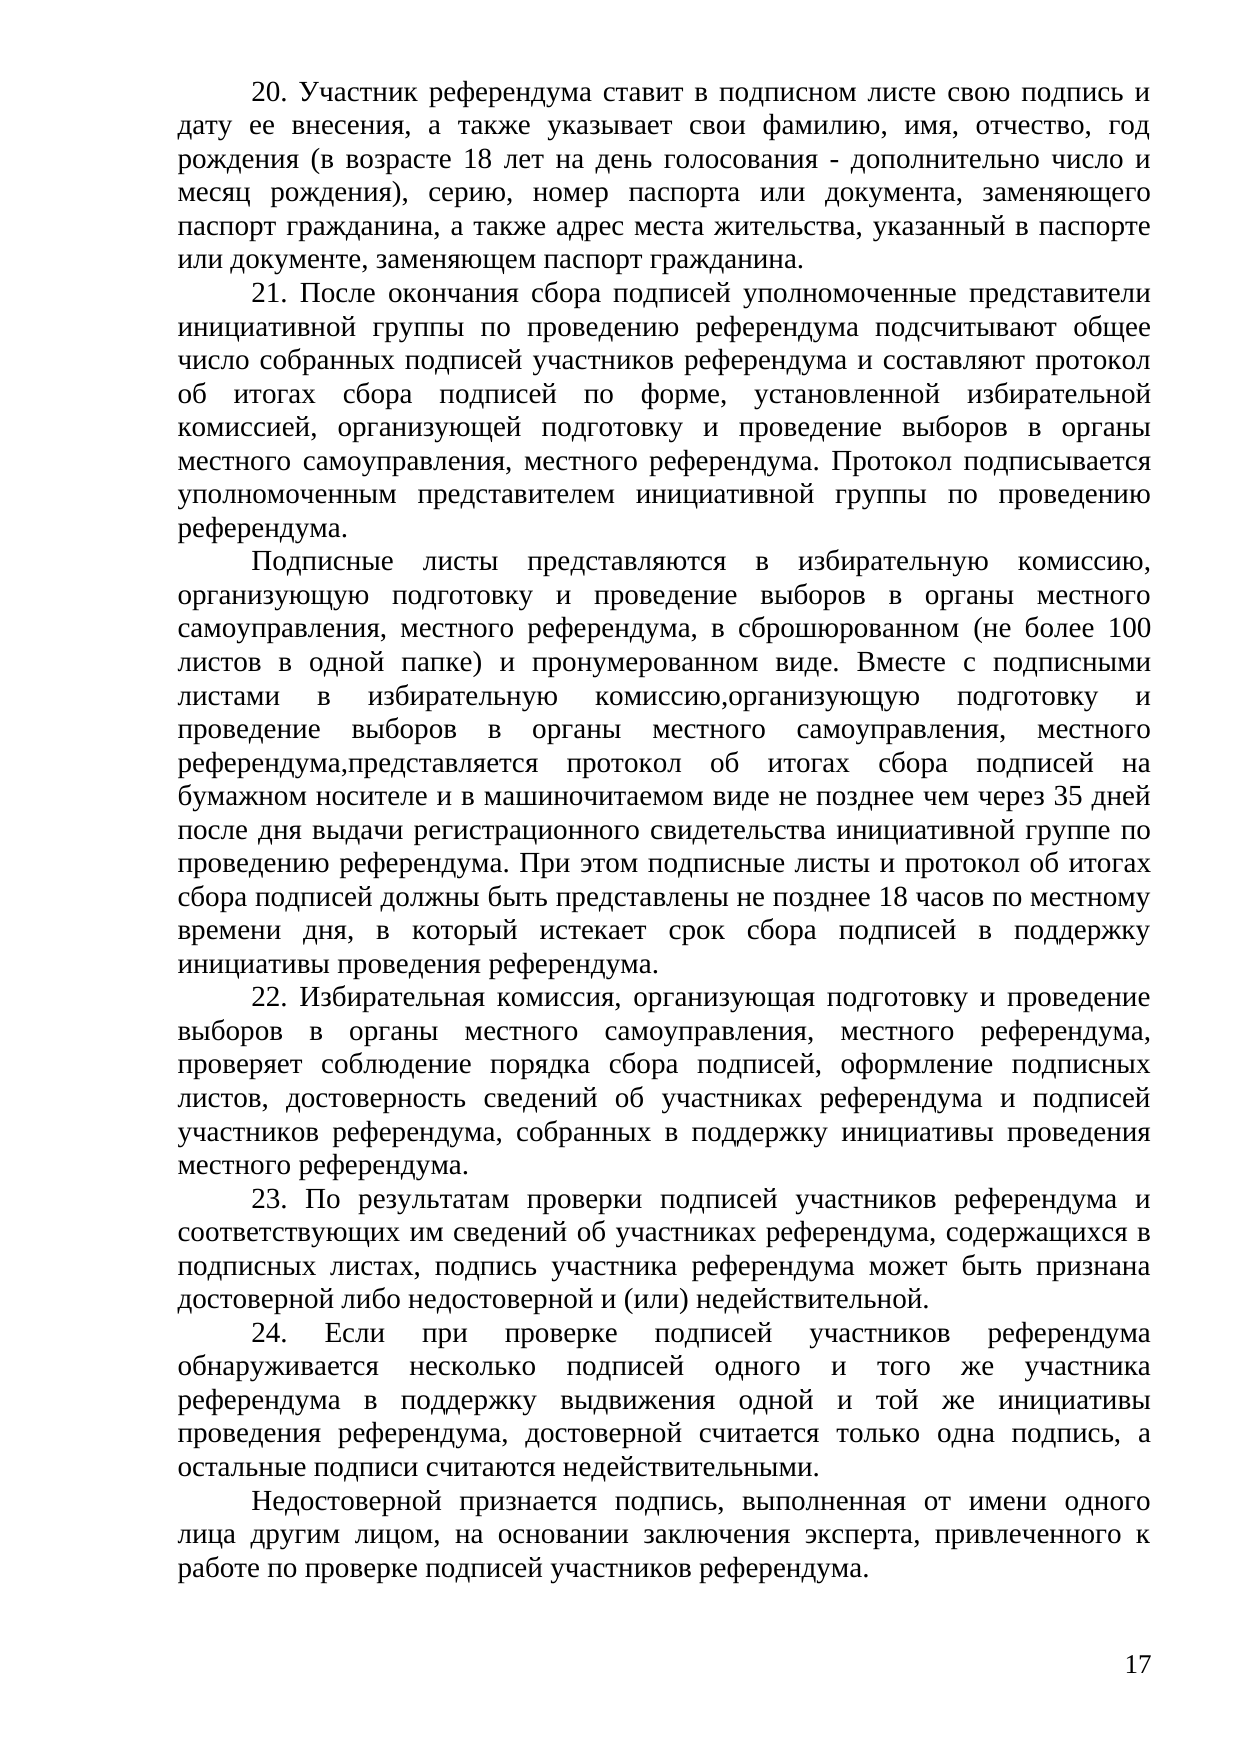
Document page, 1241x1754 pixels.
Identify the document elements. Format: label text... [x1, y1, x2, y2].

text 22. Избирательная комиссия, организующая подготовку и проведение выборов в органы местного самоуправления, местного референдума, проверяет соблюдение порядка сбора подписей, оформление подписных листов, достоверность сведений об участниках референдума и подписей участников референдума, собранных в поддержку инициативы проведения местного референдума. [177, 979, 1152, 1181]
text Подписные листы представляются в избирательную комиссию, организующую подготовку и проведение выборов в органы местного самоуправления, местного референдума, в сброшюрованном (не более 100 листов в одной папке) и пронумерованном виде. Вместе с подписными листами в избирательную комиссию,организующую подготовку и проведение выборов в органы местного самоуправления, местного референдума,представляется протокол об итогах сбора подписей на бумажном носителе и в машиночитаемом виде не позднее чем через 35 дней после дня выдачи регистрационного свидетельства инициативной группе по проведению референдума. При этом подписные листы и протокол об итогах сбора подписей должны быть представлены не позднее 18 часов по местному времени дня, в который истекает срок сбора подписей в поддержку инициативы проведения референдума. [177, 543, 1152, 979]
text Недостоверной признается подпись, выполненная от имени одного лица другим лицом, на основании заключения эксперта, привлеченного к работе по проверке подписей участников референдума. [177, 1483, 1152, 1583]
text 24. Если при проверке подписей участников референдума обнаруживается несколько подписей одного и того же участника референдума в поддержку выдвижения одной и той же инициативы проведения референдума, достоверной считается только одна подпись, а остальные подписи считаются недействительными. [177, 1315, 1152, 1483]
text 23. По результатам проверки подписей участников референдума и соответствующих им сведений об участниках референдума, содержащихся в подписных листах, подпись участника референдума может быть признана достоверной либо недостоверной и (или) недействительной. [177, 1181, 1152, 1315]
text 20. Участник референдума ставит в подписном листе свою подпись и дату ее внесения, а также указывает свои фамилию, имя, отчество, год рождения (в возрасте 18 лет на день голосования - дополнительно число и месяц рождения), серию, номер паспорта или документа, заменяющего паспорт гражданина, а также адрес места жительства, указанный в паспорте или документе, заменяющем паспорт гражданина. [177, 74, 1152, 275]
text 21. После окончания сбора подписей уполномоченные представители инициативной группы по проведению референдума подсчитывают общее число собранных подписей участников референдума и составляют протокол об итогах сбора подписей по форме, установленной избирательной комиссией, организующей подготовку и проведение выборов в органы местного самоуправления, местного референдума. Протокол подписывается уполномоченным представителем инициативной группы по проведению референдума. [177, 275, 1152, 543]
